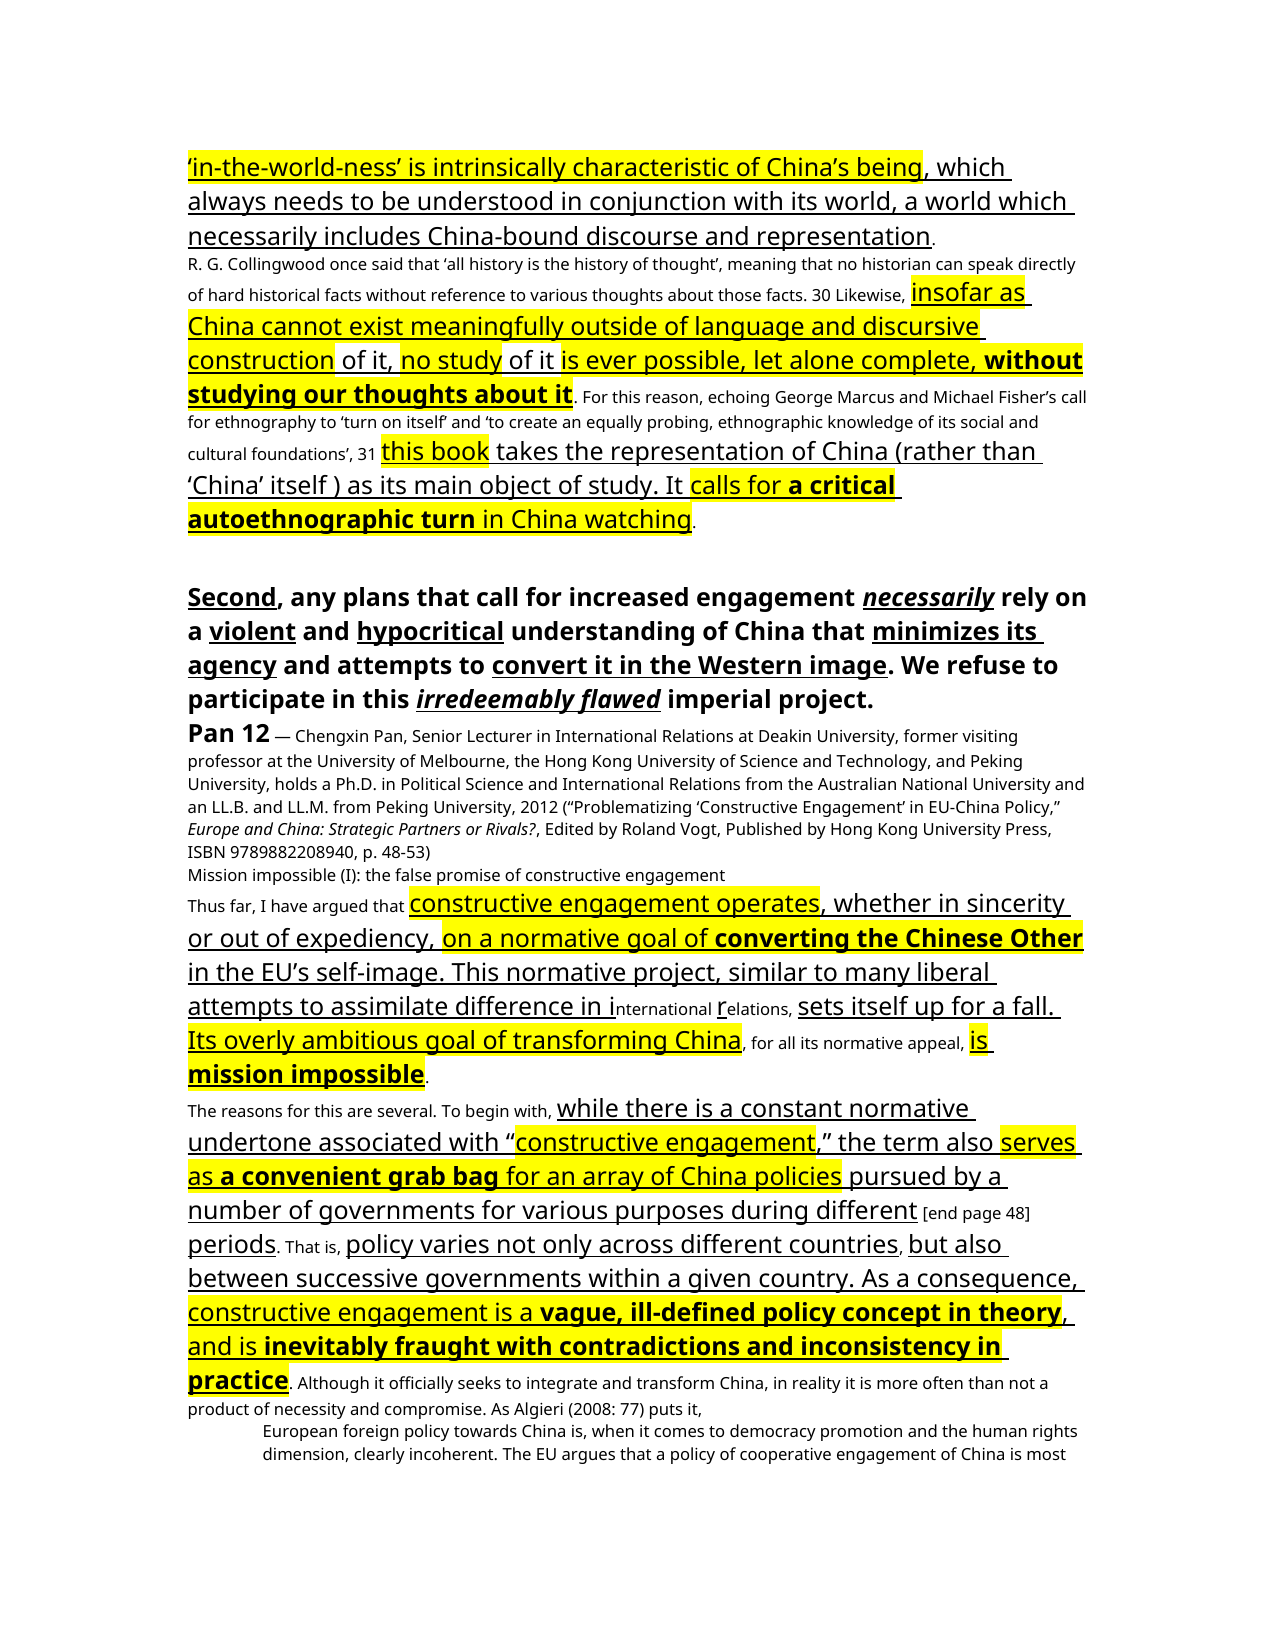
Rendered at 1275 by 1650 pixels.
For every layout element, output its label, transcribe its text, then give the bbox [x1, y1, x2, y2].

text R. G. Collingwood once said that ‘all history is the history of thought’, meaning that no historian can speak directly of hard historical facts without reference to various thoughts about those facts. 30 Likewise, insofar as China cannot exist meaningfully outside of language and discursive construction of it, no study of it is ever possible, let alone complete, without studying our thoughts about it. For this reason, echoing George Marcus and Michael Fisher’s call for ethnography to ‘turn on itself’ and ‘to create an equally probing, ethnographic knowledge of its social and cultural foundations’, 31 this book takes the representation of China (rather than ‘China’ itself ) as its main object of study. It calls for a critical autoethnographic turn in China watching. [187, 252, 1087, 536]
text Thus far, I have argued that constructive engagement operates, whether in sincerity or out of expediency, on a normative goal of converting the Chinese Other in the EU’s self-image. This normative project, similar to many liberal attempts to assimilate difference in international relations, sets itself up for a fall. Its overly ambitious goal of transforming China, for all its normative appeal, is mission impossible. [187, 886, 1087, 1091]
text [187, 150, 1087, 252]
subtitle Second, any plans that call for increased engagement necessarily rely on a violent and hypocritical understanding of China that minimizes its agency and attempts to convert it in the Western image. We refuse to participate in this irredeemably flawed imperial project. [187, 579, 1087, 716]
text The reasons for this are several. To begin with, while there is a constant normative undertone associated with “constructive engagement,” the term also serves as a convenient grab bag for an array of China policies pursued by a number of governments for various purposes during different [end page 48] periods. That is, policy varies not only across different countries, but also between successive governments within a given country. As a consequence, constructive engagement is a vague, ill-defined policy concept in theory, and is inevitably fraught with contradictions and inconsistency in practice. Although it officially seeks to integrate and transform China, in reality it is more often than not a product of necessity and compromise. As Algieri (2008: 77) puts it, [187, 1091, 1087, 1420]
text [262, 1420, 1087, 1465]
text Mission impossible (I): the false promise of constructive engagement [187, 863, 1087, 886]
text Pan 12 — Chengxin Pan, Senior Lecturer in International Relations at Deakin University, former visiting professor at the University of Melbourne, the Hong Kong University of Science and Technology, and Peking University, holds a Ph.D. in Political Science and International Relations from the Australian National University and an LL.B. and LL.M. from Peking University, 2012 (“Problematizing ‘Constructive Engagement’ in EU-China Policy,” Europe and China: Strategic Partners or Rivals?, Edited by Roland Vogt, Published by Hong Kong University Press, ISBN 9789882208940, p. 48-53) [187, 716, 1087, 863]
